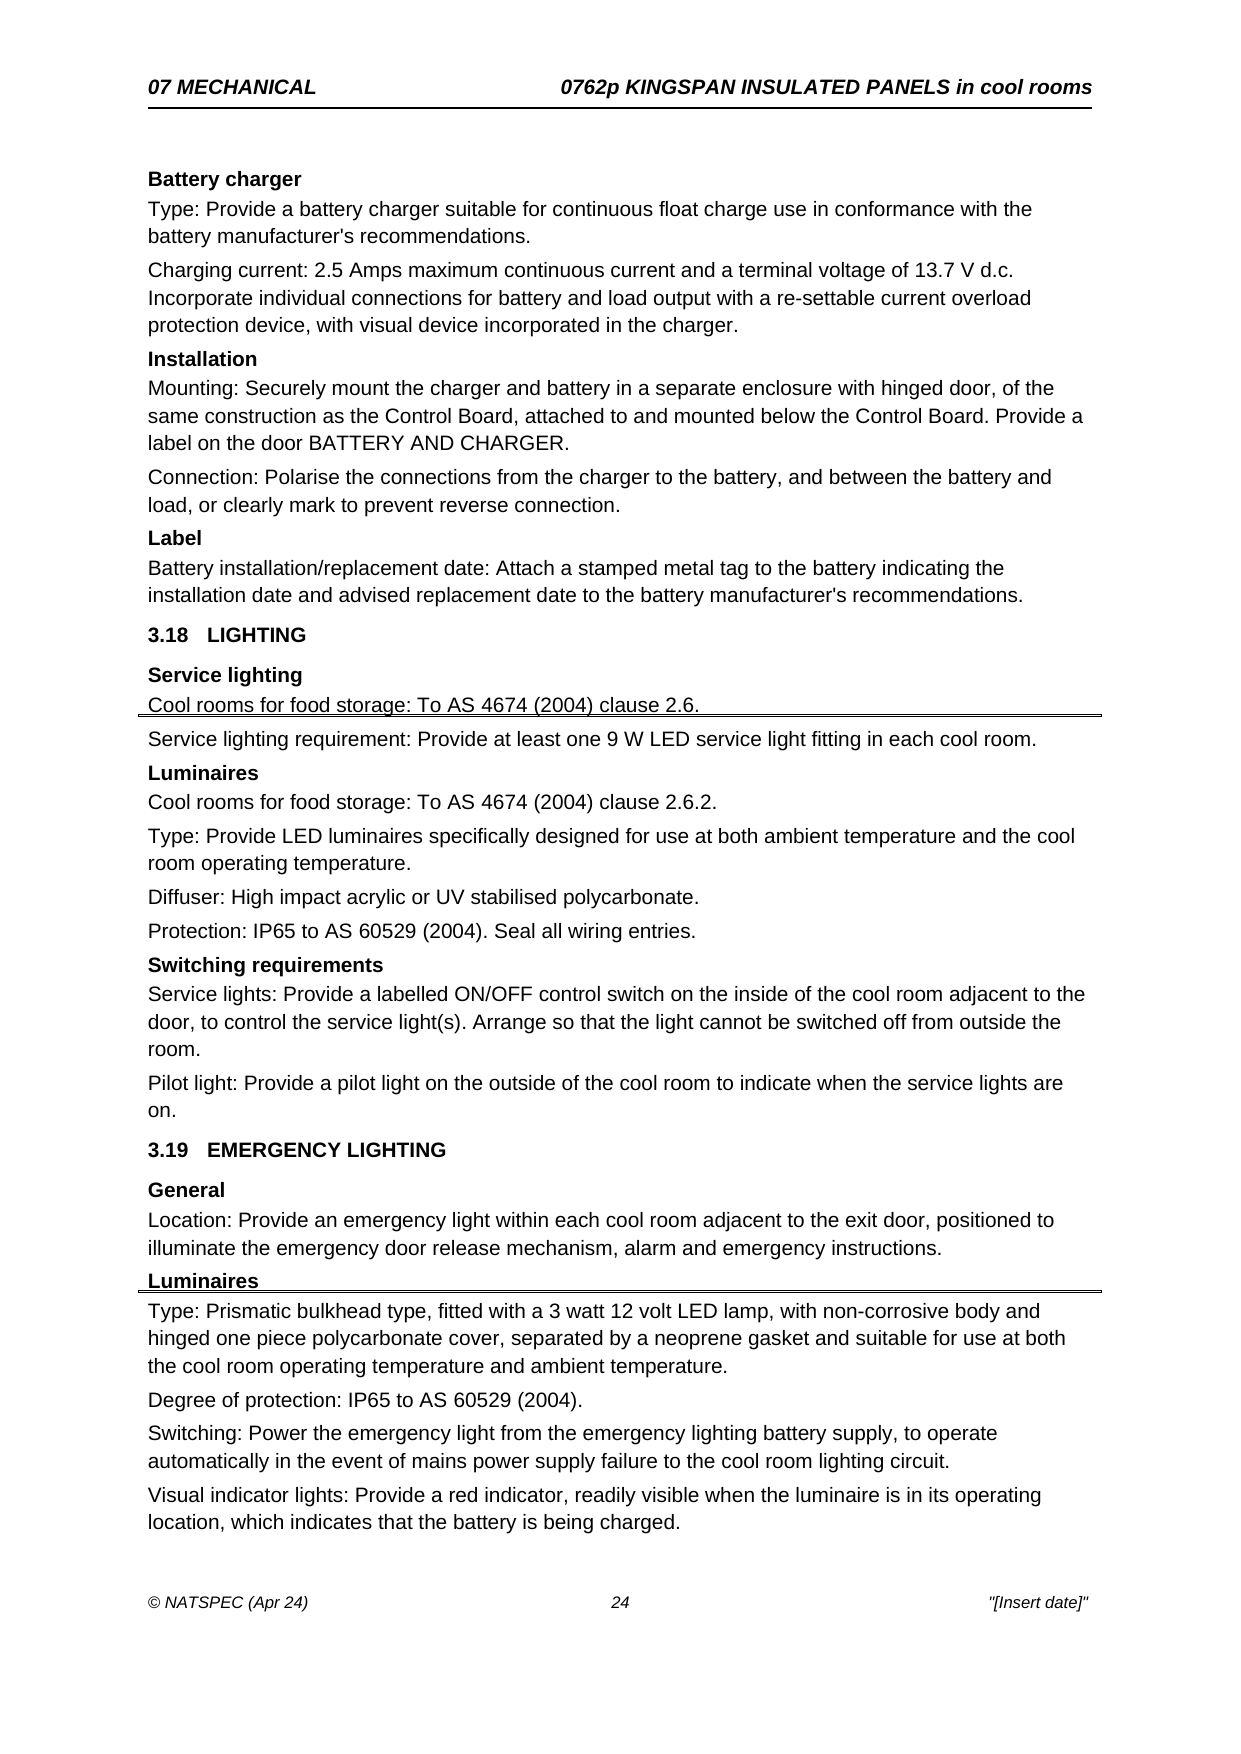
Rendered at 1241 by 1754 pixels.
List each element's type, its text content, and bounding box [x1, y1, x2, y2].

text Charging current: 2.5 Amps maximum continuous current and a terminal voltage of 13.7 V d.c. Incorporate individual connections for battery and load output with a re-settable current overload protection device, with visual device incorporated in the charger. [148, 258, 1092, 337]
text Service lighting requirement: Provide at least one 9 W LED service light fitting in each cool room. [148, 727, 1092, 751]
text Type: Prismatic bulkhead type, fitted with a 3 watt 12 volt LED lamp, with non-corrosive body and hinged one piece polycarbonate cover, separated by a neoprene gasket and suitable for use at both the cool room operating temperature and ambient temperature. [148, 1299, 1092, 1378]
text Switching: Power the emergency light from the emergency lighting battery supply, to operate automatically in the event of mains power supply failure to the cool room lighting circuit. [148, 1421, 1092, 1473]
text Mounting: Securely mount the charger and battery in a separate enclosure with hinged door, of the same construction as the Control Board, attached to and mounted below the Control Board. Provide a label on the door BATTERY AND CHARGER. [148, 376, 1092, 455]
text Cool rooms for food storage: To AS 4674 (2004) clause 2.6.2. [148, 790, 1092, 814]
subtitle Luminaires [148, 1269, 1092, 1290]
subtitle Battery charger [148, 167, 1092, 191]
subtitle Emergency lighting [148, 1138, 1092, 1162]
text Protection: IP65 to AS 60529 (2004). Seal all wiring entries. [148, 919, 1092, 943]
subtitle General [148, 1178, 1092, 1202]
subtitle Label [148, 526, 1092, 550]
text Location: Provide an emergency light within each cool room adjacent to the exit door, positioned to illuminate the emergency door release mechanism, alarm and emergency instructions. [148, 1208, 1092, 1259]
subtitle LIGHTING [148, 623, 1092, 647]
text Type: Provide LED luminaires specifically designed for use at both ambient temperature and the cool room operating temperature. [148, 824, 1092, 875]
text Battery installation/replacement date: Attach a stamped metal tag to the battery indicating the installation date and advised replacement date to the battery manufacturer's recommendations. [148, 556, 1092, 607]
text Diffuser: High impact acrylic or UV stabilised polycarbonate. [148, 885, 1092, 909]
text Connection: Polarise the connections from the charger to the battery, and between the battery and load, or clearly mark to prevent reverse connection. [148, 465, 1092, 516]
text Degree of protection: IP65 to AS 60529 (2004). [148, 1387, 1092, 1411]
text Cool rooms for food storage: To AS 4674 (2004) clause 2.6. [148, 693, 1092, 714]
text Visual indicator lights: Provide a red indicator, readily visible when the luminaire is in its operating location, which indicates that the battery is being charged. [148, 1482, 1092, 1534]
text Type: Provide a battery charger suitable for continuous float charge use in conformance with the battery manufacturer's recommendations. [148, 197, 1092, 248]
text Pilot light: Provide a pilot light on the outside of the cool room to indicate when the service lights are on. [148, 1071, 1092, 1122]
subtitle Luminaires [148, 760, 1092, 784]
subtitle Switching requirements [148, 952, 1092, 976]
subtitle Service lighting [148, 663, 1092, 687]
text Service lights: Provide a labelled ON/OFF control switch on the inside of the cool room adjacent to the door, to control the service light(s). Arrange so that the light cannot be switched off from outside the room. [148, 982, 1092, 1061]
subtitle Installation [148, 347, 1092, 371]
